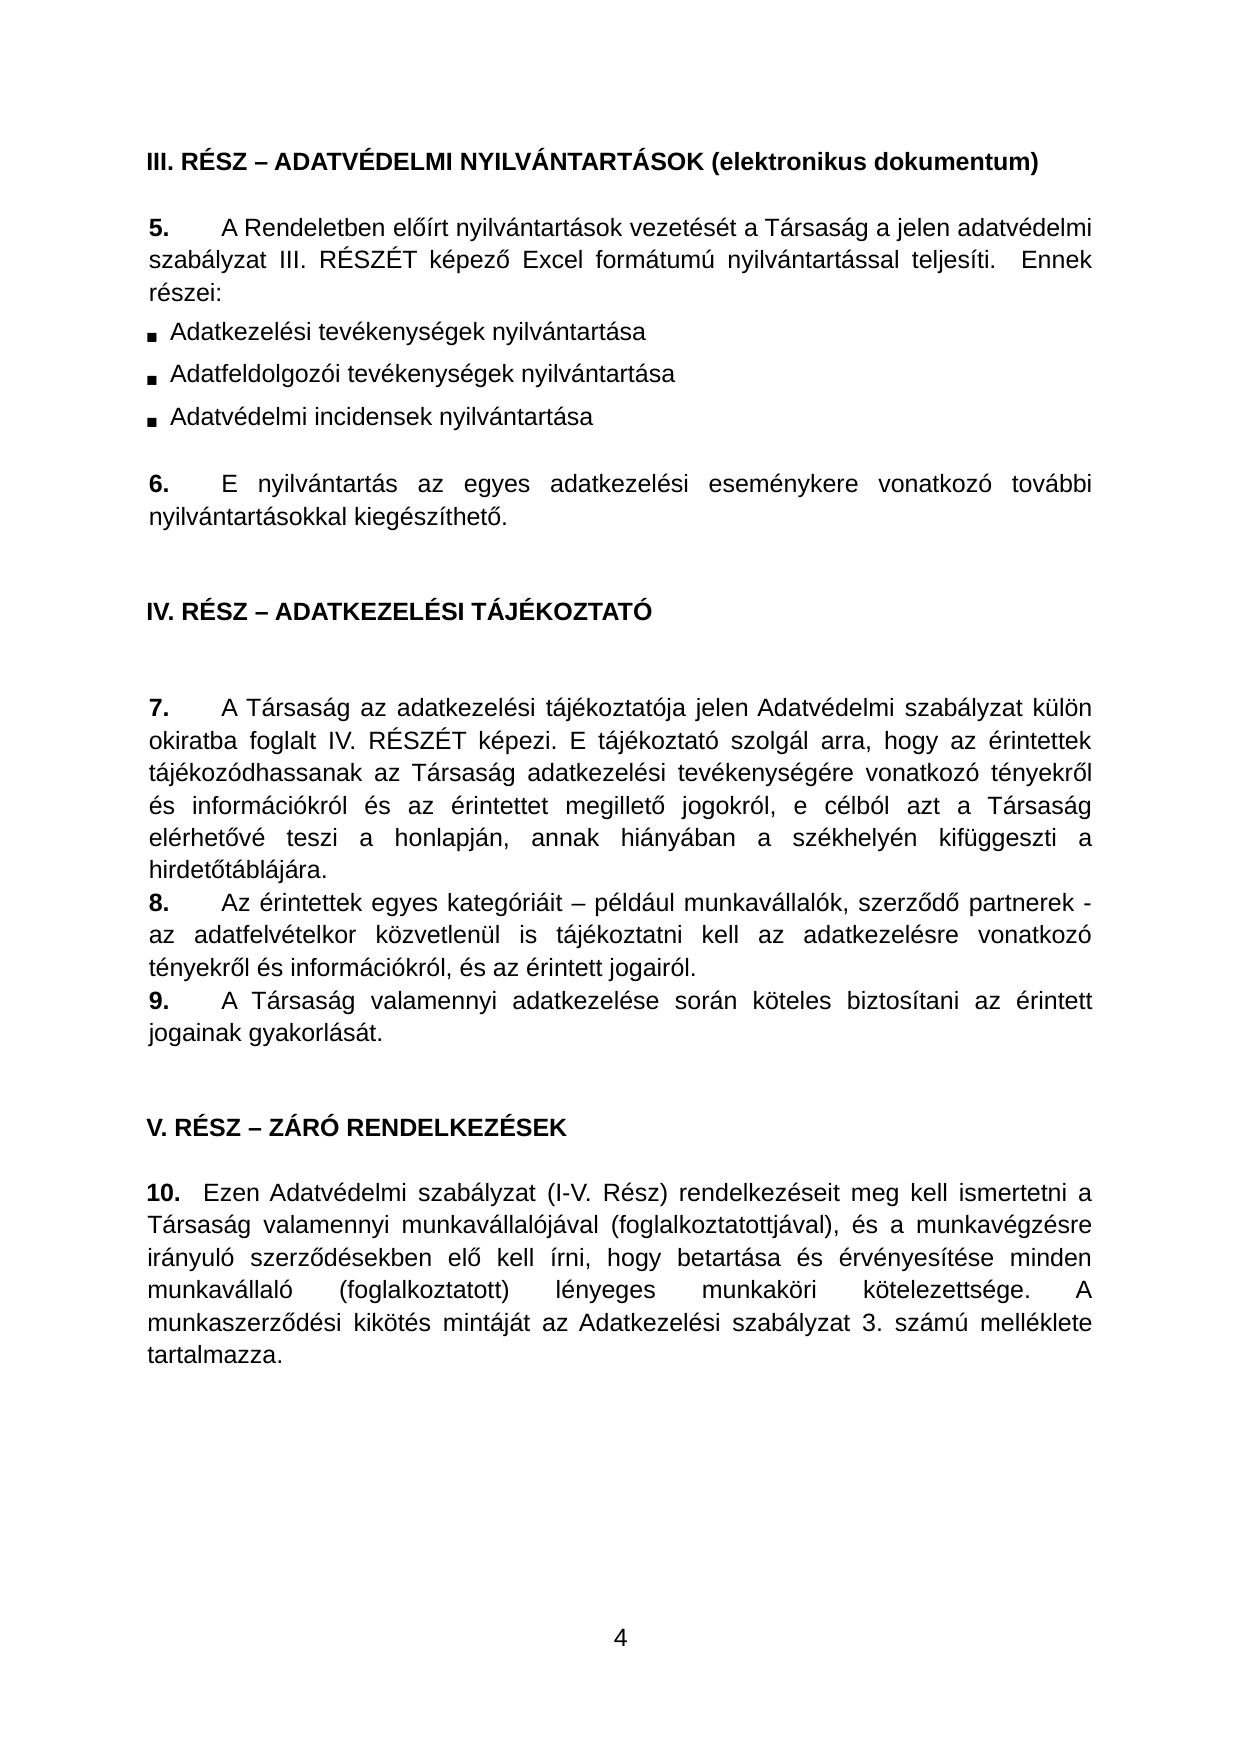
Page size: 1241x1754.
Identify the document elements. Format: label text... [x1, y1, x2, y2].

subtitle III. RÉSZ – ADATVÉDELMI NYILVÁNTARTÁSOK (elektronikus dokumentum) [146, 147, 1094, 176]
text 10. Ezen Adatvédelmi szabályzat (I-V. Rész) rendelkezéseit meg kell ismertetni a Társaság valamennyi munkavállalójával (foglalkoztatottjával), és a munkavégzésre irányuló szerződésekben elő kell írni, hogy betartása és érvényesítése minden munkavállaló (foglalkoztatott) lényeges munkaköri kötelezettsége. A munkaszerződési kikötés mintáját az Adatkezelési szabályzat 3. számú melléklete tartalmazza. [146, 1178, 1094, 1369]
list E nyilvántartás az egyes adatkezelési eseménykere vonatkozó további nyilvántartásokkal kiegészíthető. [148, 469, 1094, 531]
subtitle V. RÉSZ – ZÁRÓ RENDELKEZÉSEK [146, 1113, 1094, 1142]
text ■ Adatfeldolgozói tevékenységek nyilvántartása [146, 353, 1094, 390]
list A Társaság valamennyi adatkezelése során köteles biztosítani az érintett jogainak gyakorlását. [148, 986, 1094, 1047]
subtitle IV. RÉSZ – ADATKEZELÉSI TÁJÉKOZTATÓ [146, 597, 1094, 625]
list Az érintettek egyes kategóriáit – például munkavállalók, szerződő partnerek - az adatfelvételkor közvetlenül is tájékoztatni kell az adatkezelésre vonatkozó tényekről és információkról, és az érintett jogairól. [148, 888, 1094, 982]
list A Rendeletben előírt nyilvántartások vezetését a Társaság a jelen adatvédelmi szabályzat III. RÉSZÉT képező Excel formátumú nyilvántartással teljesíti. Ennek részei: [148, 213, 1094, 307]
list A Társaság az adatkezelési tájékoztatója jelen Adatvédelmi szabályzat külön okiratba foglalt IV. RÉSZÉT képezi. E tájékoztató szolgál arra, hogy az érintettek tájékozódhassanak az Társaság adatkezelési tevékenységére vonatkozó tényekről és információkról és az érintettet megillető jogokról, e célból azt a Társaság elérhetővé teszi a honlapján, annak hiányában a székhelyén kifüggeszti a hirdetőtáblájára. [148, 693, 1094, 884]
text ■ Adatvédelmi incidensek nyilvántartása [146, 395, 1094, 432]
text ■ Adatkezelési tevékenységek nyilvántartása [146, 311, 1094, 348]
